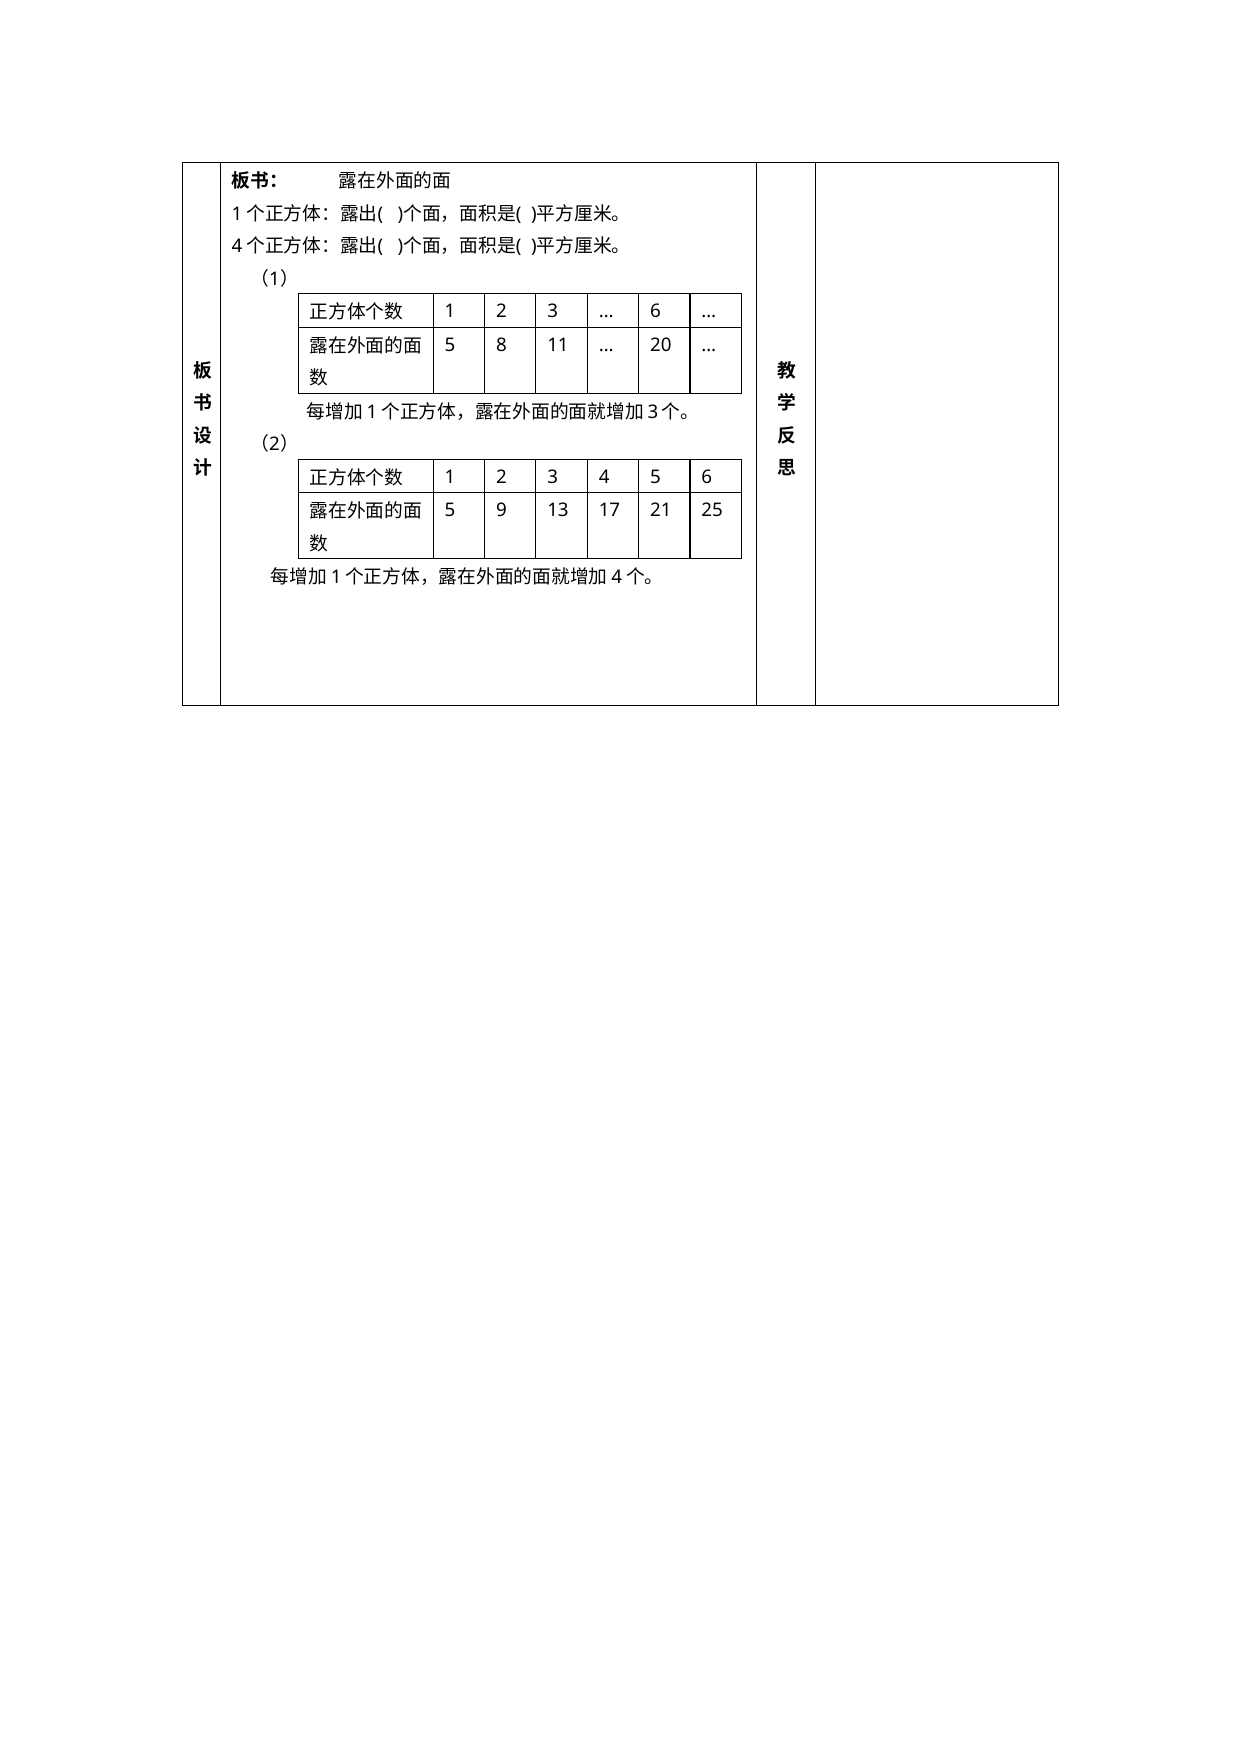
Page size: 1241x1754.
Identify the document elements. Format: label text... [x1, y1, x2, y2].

table_cell 板书： 露在外面的面 1个正方体：露出( )个面，面积是( )平方厘米。 4个正方体：露出( )个面，面积是( )平方厘米。 （1） 每增加1个正方体，露在外面的面就增加3个。 （2） 每增加1个正方体，露在外面的面就增加4个。 [221, 163, 756, 705]
table_cell 板书设计 [183, 163, 220, 705]
table_cell 教学反思 [757, 163, 815, 705]
table_cell [816, 163, 1058, 705]
